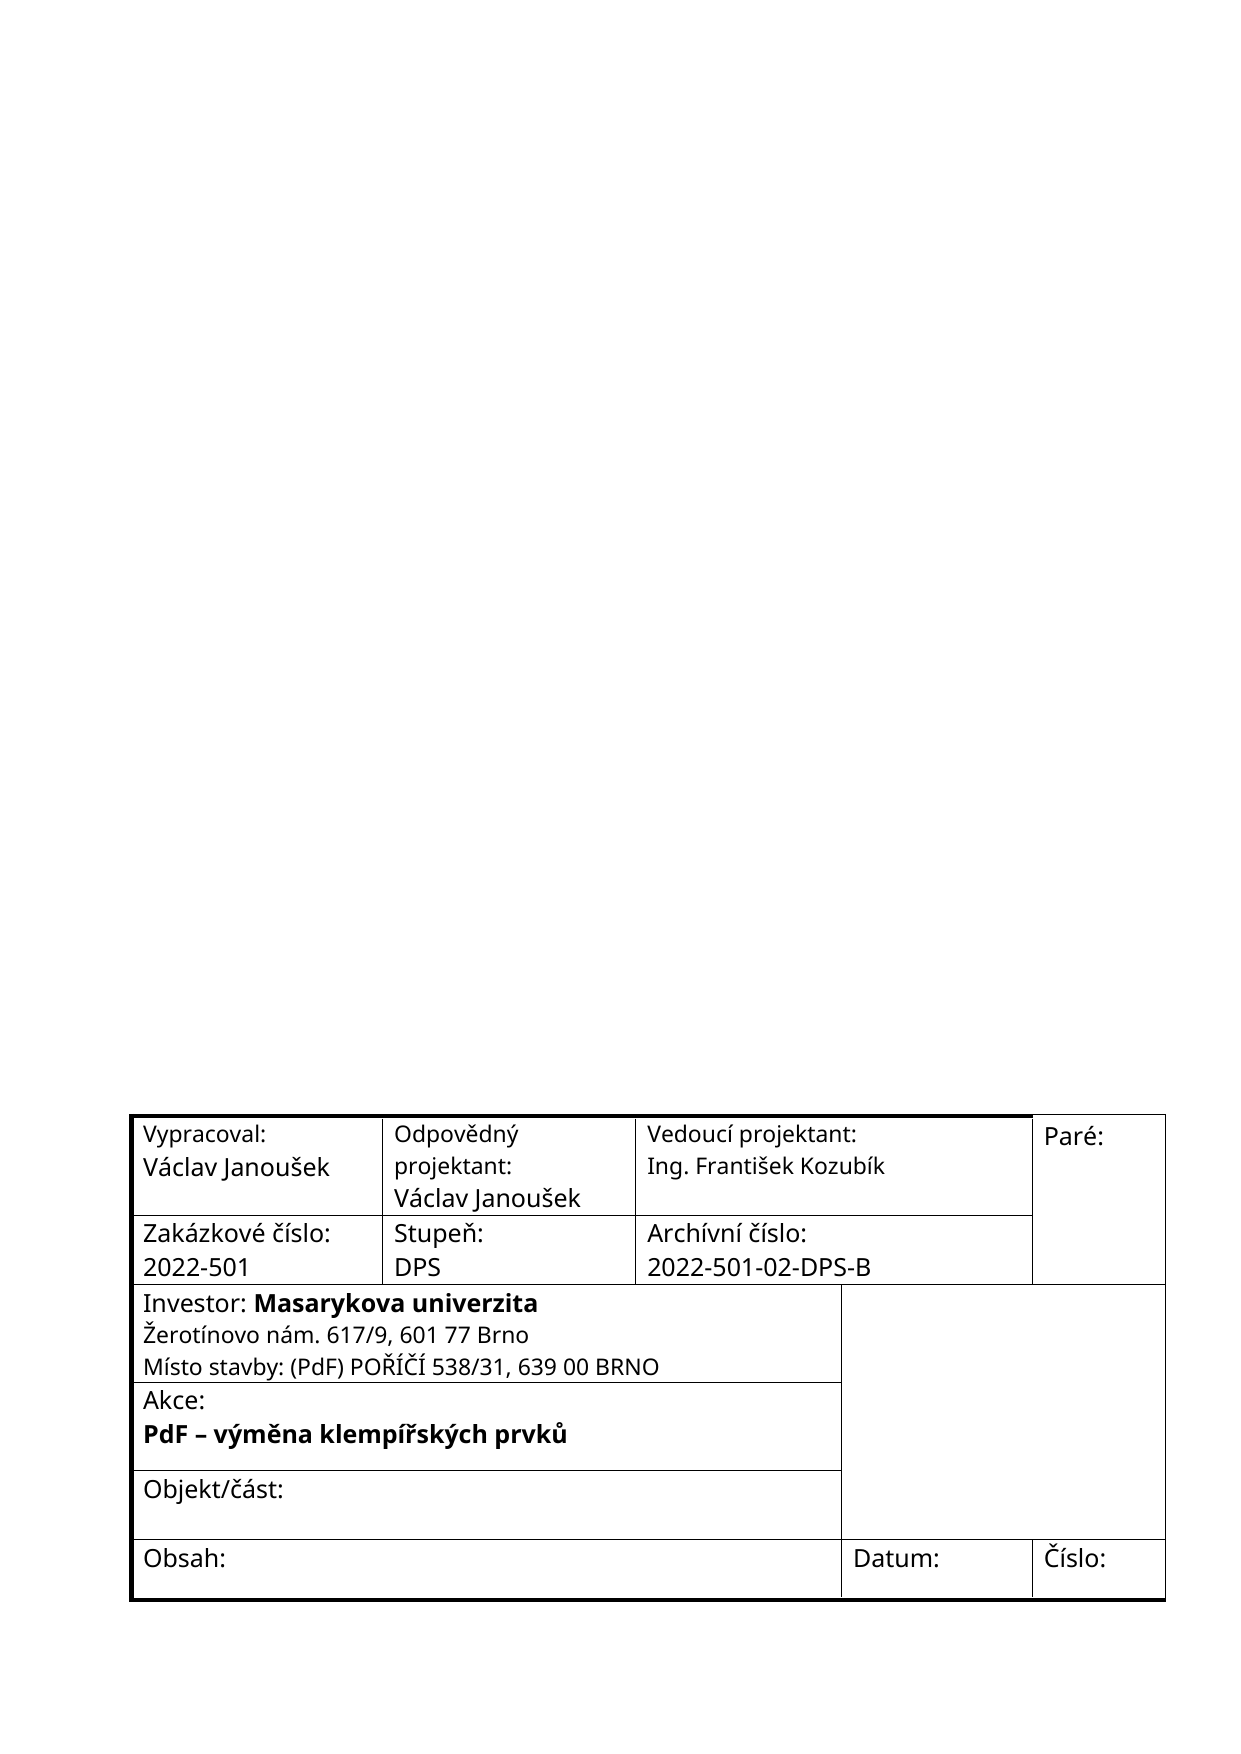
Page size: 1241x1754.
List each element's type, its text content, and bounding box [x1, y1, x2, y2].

table_cell Stupeň: DPS [383, 1216, 635, 1284]
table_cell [134, 1540, 841, 1597]
table_header Vypracoval: Václav Janoušek [134, 1118, 382, 1215]
table_cell Datum: 04/2022 [842, 1540, 1032, 1597]
table_cell Zakázkové číslo: 2022-501 [134, 1216, 382, 1284]
table_cell Objekt/část: [134, 1471, 841, 1539]
table_header Paré: [1033, 1115, 1165, 1284]
table_cell Číslo: B [1033, 1540, 1165, 1597]
table_header Vedoucí projektant: Ing. František Kozubík [636, 1118, 1032, 1215]
table_cell Investor: Masarykova univerzita Žerotínovo nám. 617/9, 601 77 Brno Místo stavby: (PdF) POŘÍČÍ 538/31, 639 00 BRNO [134, 1285, 841, 1382]
table_header Odpovědný projektant: Václav Janoušek [383, 1118, 635, 1215]
table_cell Archívní číslo: 2022-501-02-DPS-B [636, 1216, 1032, 1284]
table_cell Akce: PdF – výměna klempířských prvků [134, 1383, 841, 1470]
table_cell [842, 1285, 1165, 1539]
